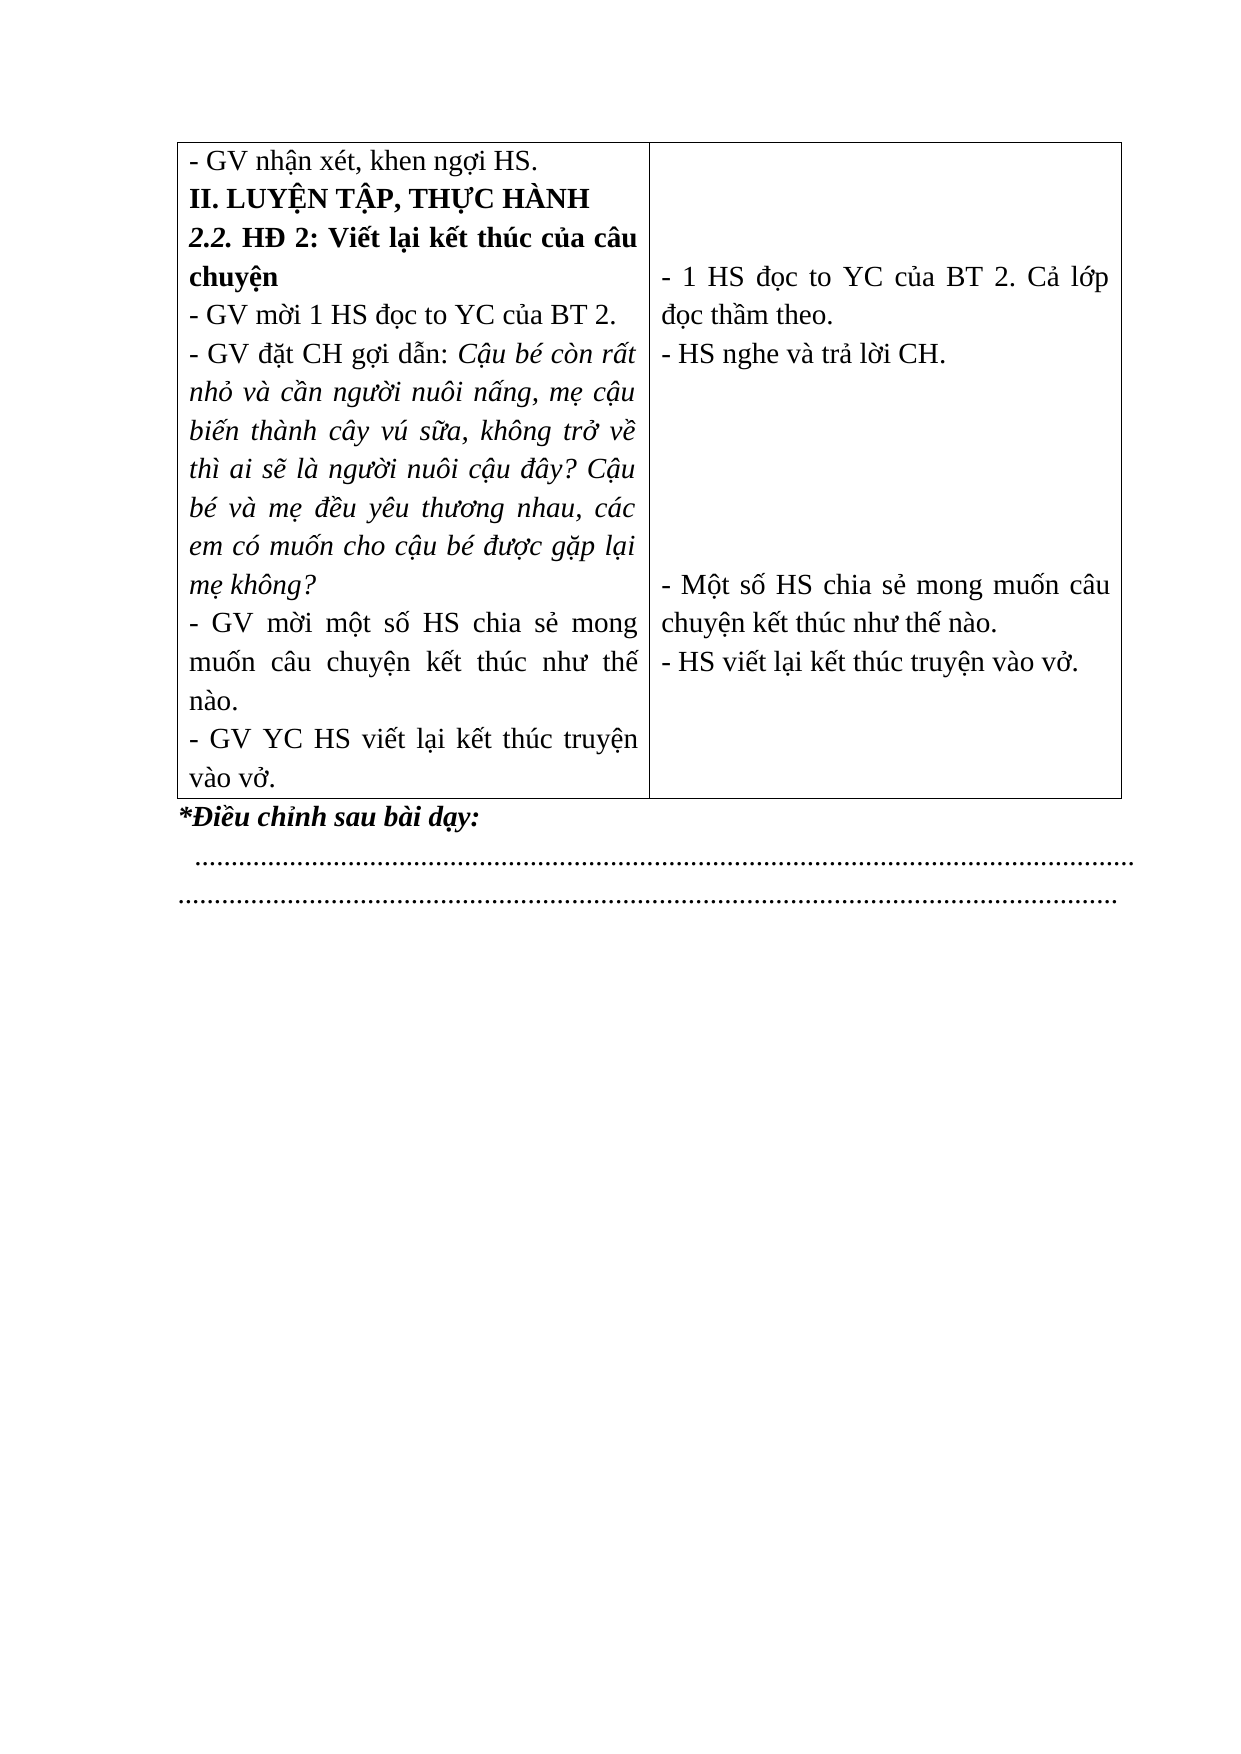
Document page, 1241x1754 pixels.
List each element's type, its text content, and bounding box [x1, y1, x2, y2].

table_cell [178, 143, 649, 798]
text ................................................................................................................................. [177, 838, 1152, 871]
text *Điều chỉnh sau bài dạy: [177, 799, 1152, 833]
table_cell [650, 143, 1121, 798]
text ................................................................................................................................. [177, 876, 1152, 910]
